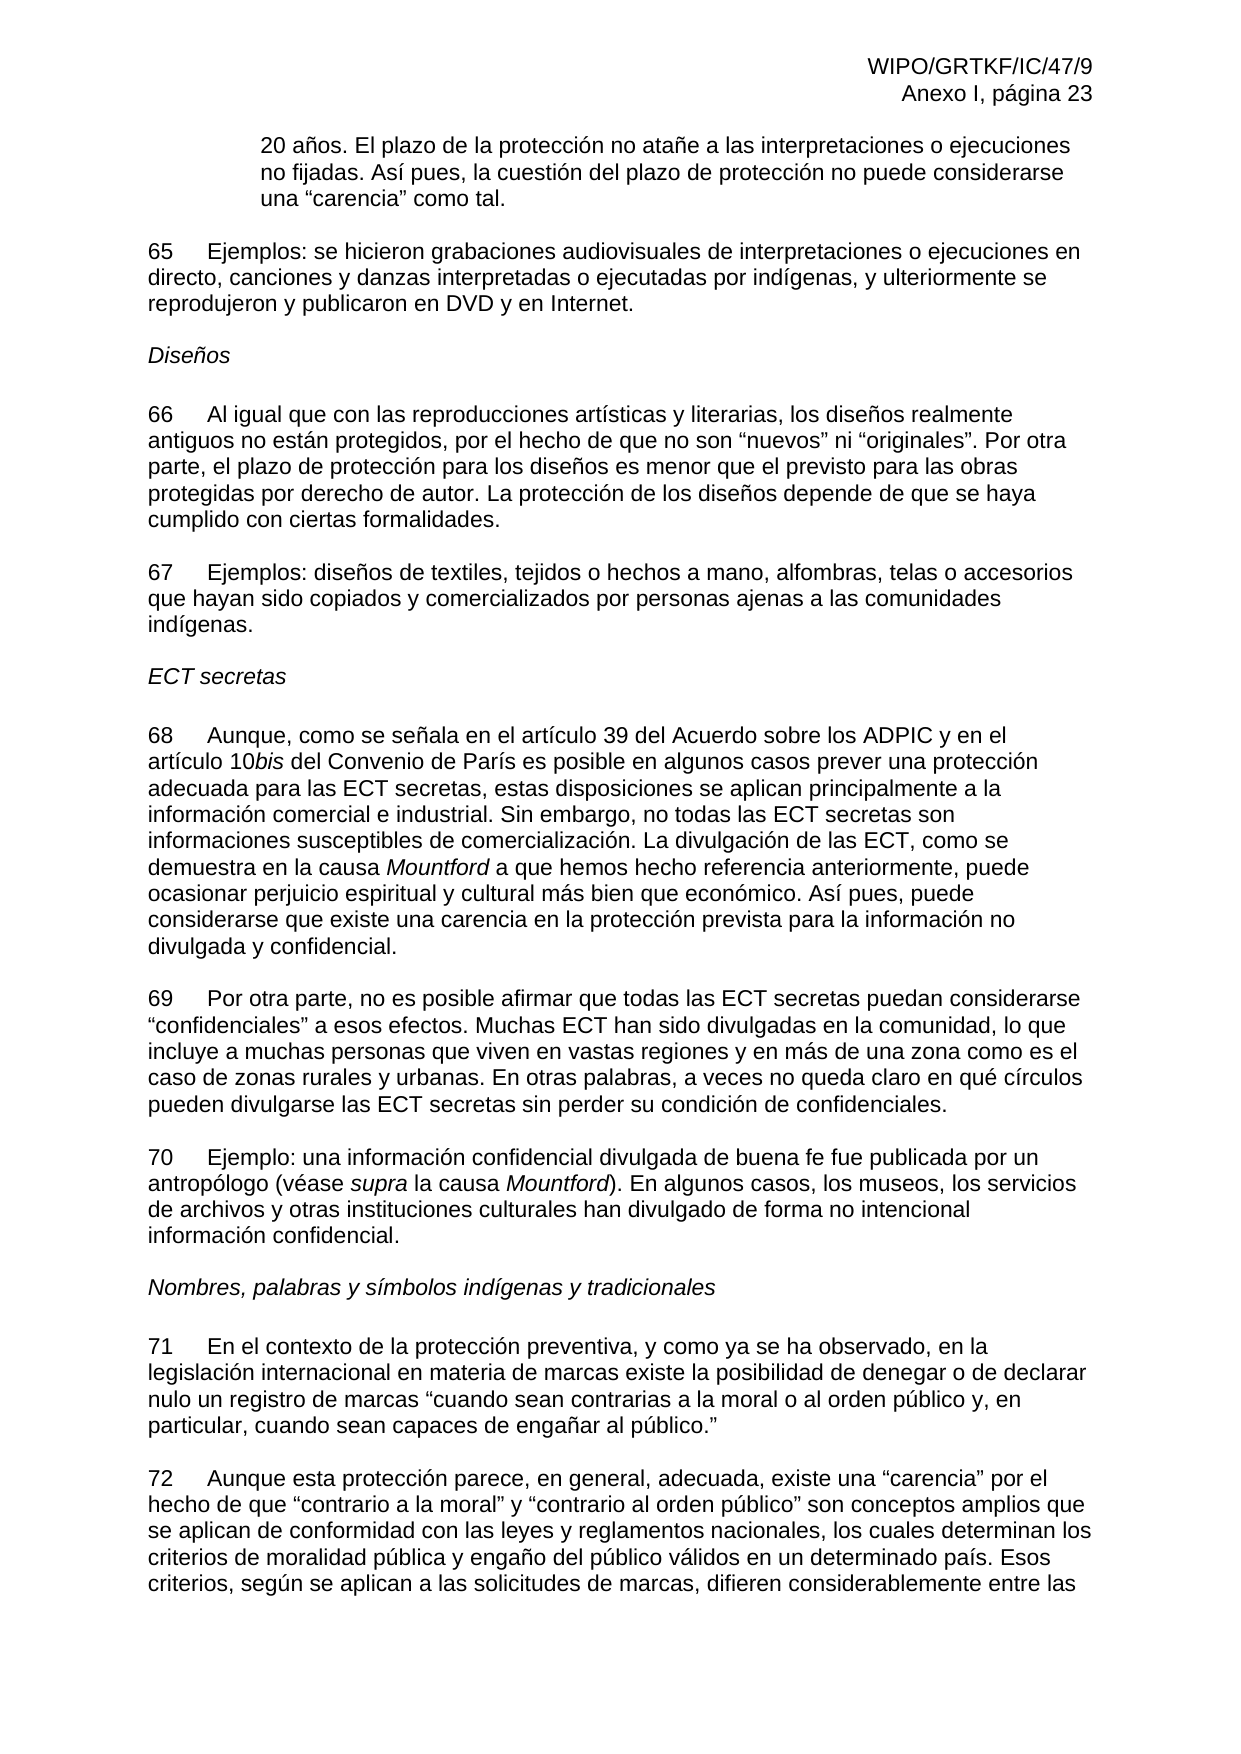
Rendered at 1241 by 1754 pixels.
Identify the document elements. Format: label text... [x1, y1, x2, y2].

text Ejemplo: una información confidencial divulgada de buena fe fue publicada por un antropólogo (véase supra la causa Mountford). En algunos casos, los museos, los servicios de archivos y otras instituciones culturales han divulgado de forma no intencional información confidencial. [148, 1143, 1092, 1249]
text En el contexto de la protección preventiva, y como ya se ha observado, en la legislación internacional en materia de marcas existe la posibilidad de denegar o de declarar nulo un registro de marcas “cuando sean contrarias a la moral o al orden público y, en particular, cuando sean capaces de engañar al público.” [148, 1333, 1092, 1438]
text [148, 1464, 1092, 1596]
text Por otra parte, no es posible afirmar que todas las ECT secretas puedan considerarse “confidenciales” a esos efectos. Muchas ECT han sido divulgadas en la comunidad, lo que incluye a muchas personas que viven en vastas regiones y en más de una zona como es el caso de zonas rurales y urbanas. En otras palabras, a veces no queda claro en qué círculos pueden divulgarse las ECT secretas sin perder su condición de confidenciales. [148, 985, 1092, 1117]
text Nombres, palabras y símbolos indígenas y tradicionales [148, 1274, 1092, 1300]
text Ejemplos: diseños de textiles, tejidos o hechos a mano, alfombras, telas o accesorios que hayan sido copiados y comercializados por personas ajenas a las comunidades indígenas. [148, 559, 1092, 638]
text Diseños [148, 342, 1092, 368]
text Aunque, como se señala en el artículo 39 del Acuerdo sobre los ADPIC y en el artículo 10bis del Convenio de París es posible en algunos casos prever una protección adecuada para las ECT secretas, estas disposiciones se aplican principalmente a la información comercial e industrial. Sin embargo, no todas las ECT secretas son informaciones susceptibles de comercialización. La divulgación de las ECT, como se demuestra en la causa Mountford a que hemos hecho referencia anteriormente, puede ocasionar perjuicio espiritual y cultural más bien que económico. Así pues, puede considerarse que existe una carencia en la protección prevista para la información no divulgada y confidencial. [148, 722, 1092, 959]
text ECT secretas [148, 663, 1092, 689]
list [204, 132, 1092, 211]
text Ejemplos: se hicieron grabaciones audiovisuales de interpretaciones o ejecuciones en directo, canciones y danzas interpretadas o ejecutadas por indígenas, y ulteriormente se reprodujeron y publicaron en DVD y en Internet. [148, 238, 1092, 317]
text Al igual que con las reproducciones artísticas y literarias, los diseños realmente antiguos no están protegidos, por el hecho de que no son “nuevos” ni “originales”. Por otra parte, el plazo de protección para los diseños es menor que el previsto para las obras protegidas por derecho de autor. La protección de los diseños depende de que se haya cumplido con ciertas formalidades. [148, 401, 1092, 532]
